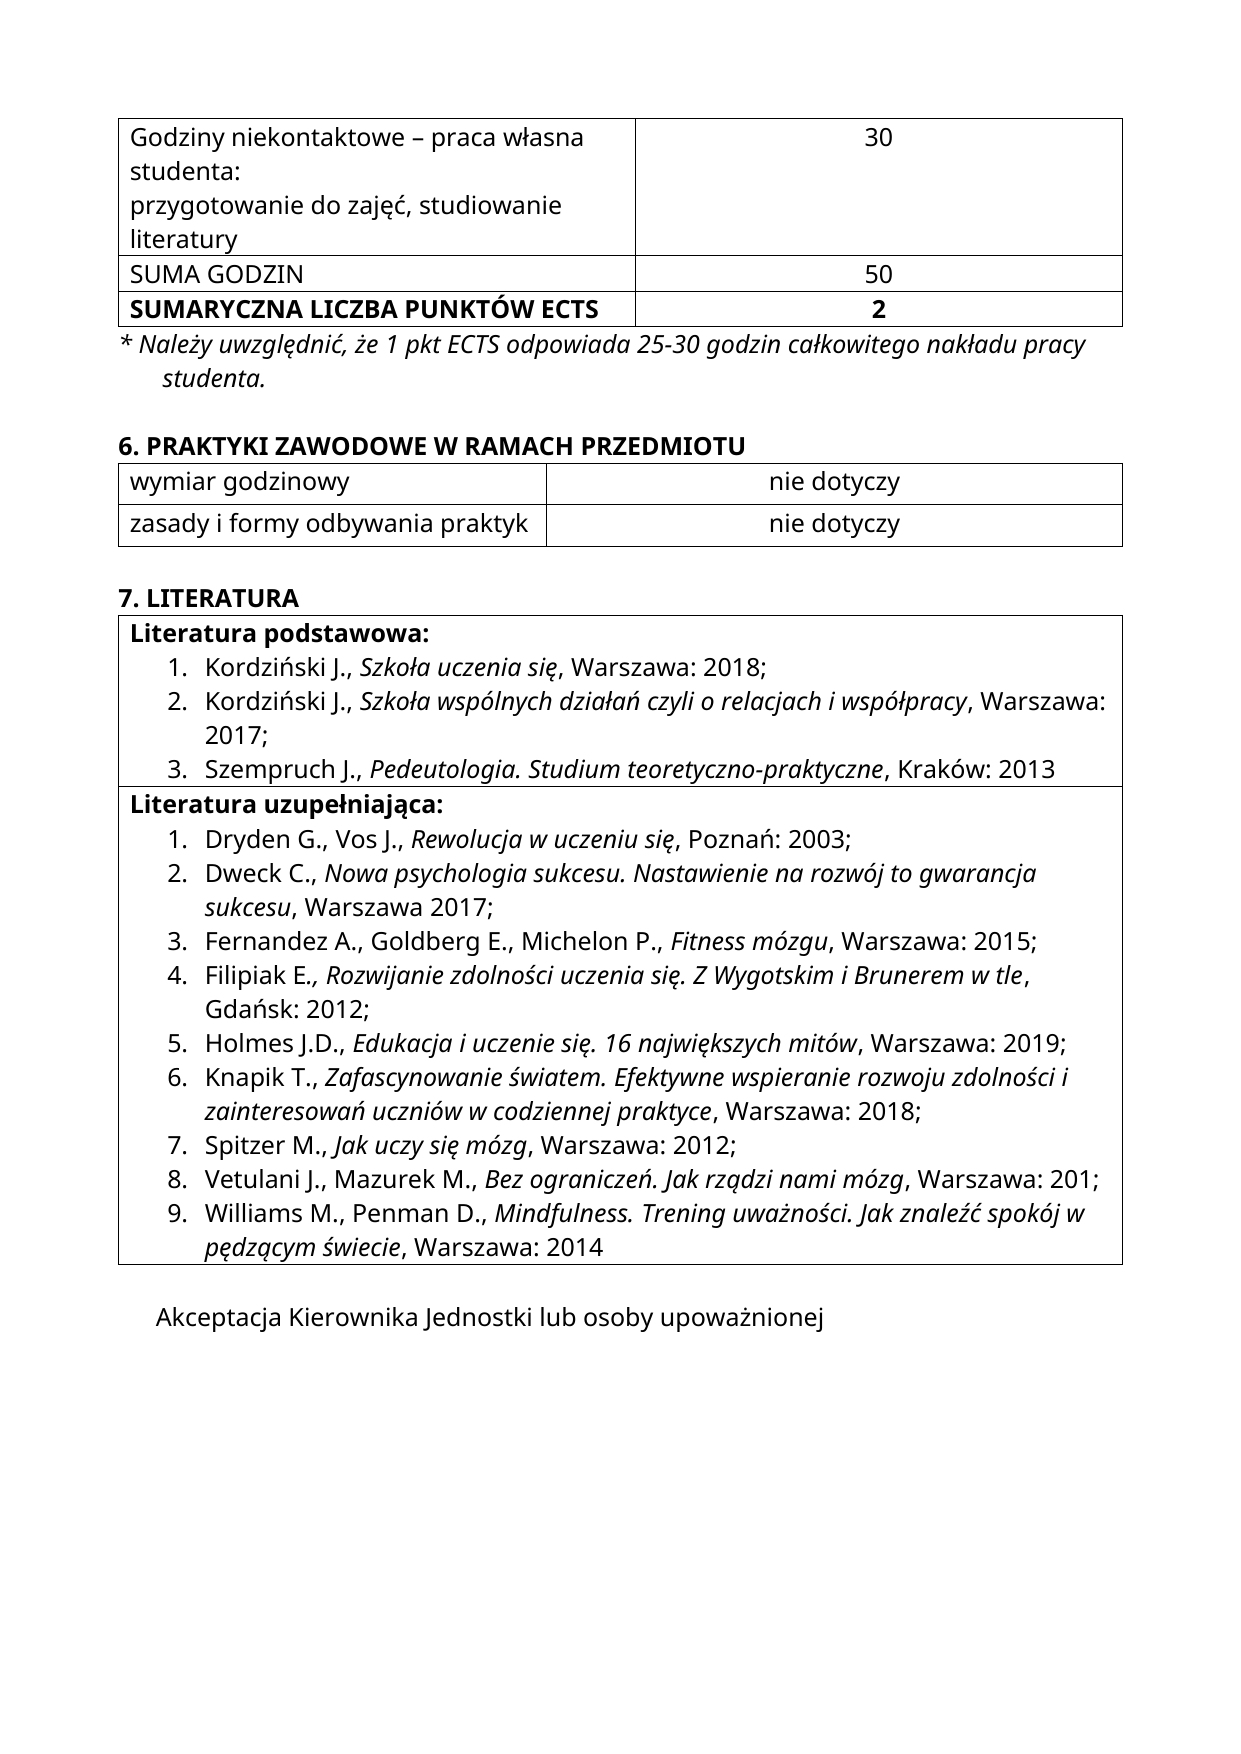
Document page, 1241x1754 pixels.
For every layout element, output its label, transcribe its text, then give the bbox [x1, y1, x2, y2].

table_cell 30 [636, 119, 1122, 255]
text * Należy uwzględnić, że 1 pkt ECTS odpowiada 25-30 godzin całkowitego nakładu pracy studenta. [118, 327, 1122, 395]
table_cell 50 [636, 256, 1122, 291]
table_cell 2 [636, 292, 1122, 326]
table_cell SUMA GODZIN [119, 256, 635, 291]
table_cell Godziny niekontaktowe – praca własna studenta: przygotowanie do zajęć, studiowanie literatury [119, 119, 635, 255]
table_cell SUMARYCZNA LICZBA PUNKTÓW ECTS [119, 292, 635, 326]
table_cell nie dotyczy [547, 505, 1122, 546]
text Akceptacja Kierownika Jednostki lub osoby upoważnionej [156, 1299, 1122, 1333]
table_cell zasady i formy odbywania praktyk [119, 505, 546, 546]
text 6. PRAKTYKI ZAWODOWE W RAMACH PRZEDMIOTU [118, 429, 1122, 463]
text 7. LITERATURA [118, 581, 1122, 615]
table_header nie dotyczy [547, 464, 1122, 504]
table_header wymiar godzinowy [119, 464, 546, 504]
table_header Literatura podstawowa: Kordziński J., Szkoła uczenia się, Warszawa: 2018; Kordziński J., Szkoła wspólnych działań czyli o relacjach i współpracy, Warszawa: 2017; Szempruch J., Pedeutologia. Studium teoretyczno-praktyczne, Kraków: 2013 [119, 616, 1122, 786]
table_cell Literatura uzupełniająca: Dryden G., Vos J., Rewolucja w uczeniu się, Poznań: 2003; Dweck C., Nowa psychologia sukcesu. Nastawienie na rozwój to gwarancja sukcesu, Warszawa 2017; Fernandez A., Goldberg E., Michelon P., Fitness mózgu, Warszawa: 2015; Filipiak E., Rozwijanie zdolności uczenia się. Z Wygotskim i Brunerem w tle, Gdańsk: 2012; Holmes J.D., Edukacja i uczenie się. 16 największych mitów, Warszawa: 2019; Knapik T., Zafascynowanie światem. Efektywne wspieranie rozwoju zdolności i zainteresowań uczniów w codziennej praktyce, Warszawa: 2018; Spitzer M., Jak uczy się mózg, Warszawa: 2012; Vetulani J., Mazurek M., Bez ograniczeń. Jak rządzi nami mózg, Warszawa: 201; Williams M., Penman D., Mindfulness. Trening uważności. Jak znaleźć spokój w pędzącym świecie, Warszawa: 2014 [119, 787, 1122, 1264]
